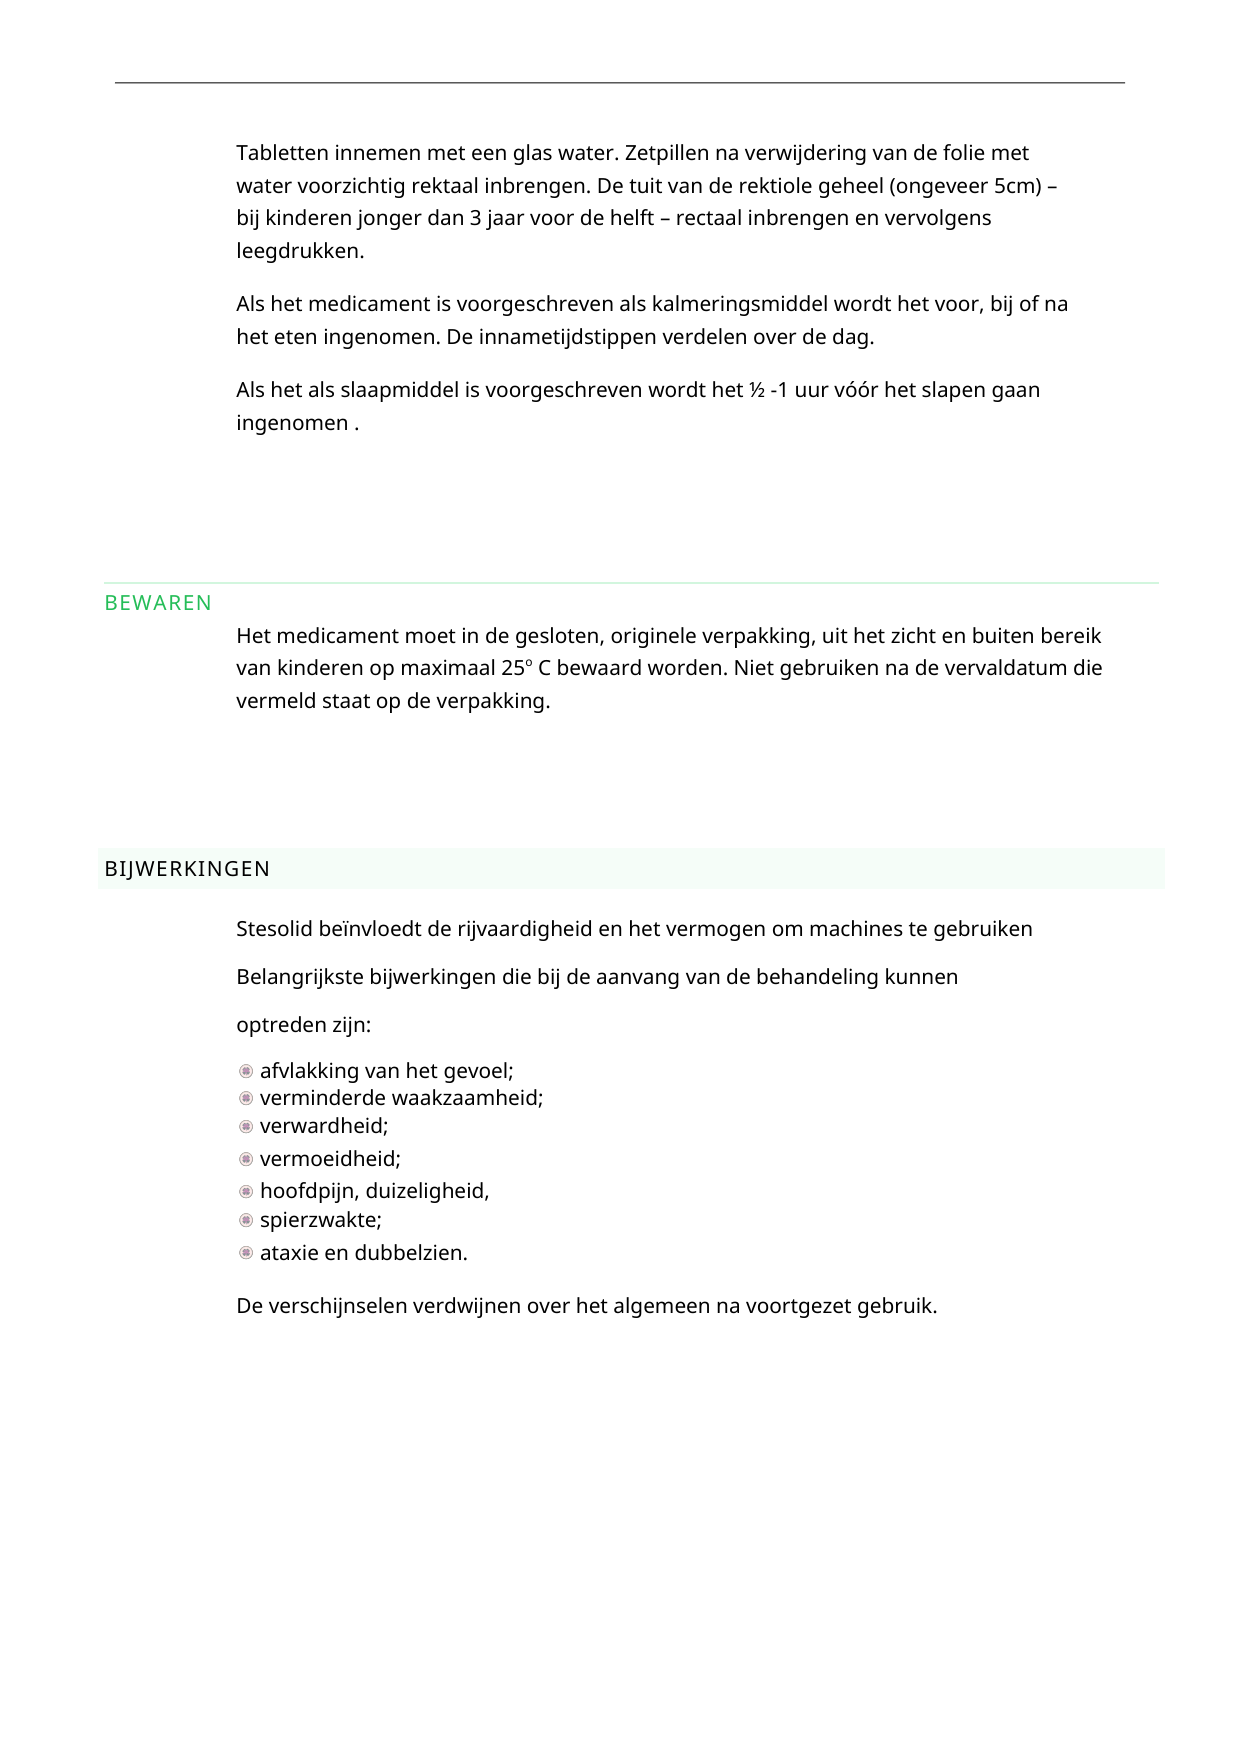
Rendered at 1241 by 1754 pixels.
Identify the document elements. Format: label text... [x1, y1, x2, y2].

text Tabletten innemen met een glas water. Zetpillen na verwijdering van de folie met water voorzichtig rektaal inbrengen. De tuit van de rektiole geheel (ongeveer 5cm) – bij kinderen jonger dan 3 jaar voor de helft – rectaal inbrengen en vervolgens leegdrukken. [236, 138, 1067, 264]
picture [237, 1088, 255, 1106]
list hoofdpijn, duizeligheid, [236, 1177, 1159, 1205]
list verminderde waakzaamheid; [236, 1083, 1159, 1111]
text Als het als slaapmiddel is voorgeschreven wordt het ½ -1 uur vóór het slapen gaan ingenomen . [236, 376, 1159, 437]
list verwardheid; [236, 1111, 1159, 1140]
picture [237, 1149, 255, 1167]
picture [237, 1117, 255, 1134]
subtitle Bijwerkingen [104, 854, 1159, 883]
picture [237, 1243, 255, 1260]
list afvlakking van het gevoel; [236, 1059, 1159, 1083]
list spierzwakte; [236, 1205, 1159, 1233]
text De verschijnselen verdwijnen over het algemeen na voortgezet gebruik. [236, 1291, 1159, 1319]
picture [237, 1182, 255, 1199]
text Het medicament moet in de gesloten, originele verpakking, uit het zicht en buiten bereik van kinderen op maximaal 25o C bewaard worden. Niet gebruiken na de vervaldatum die vermeld staat op de verpakking. [236, 621, 1114, 714]
picture [237, 1061, 255, 1079]
list vermoeidheid; [236, 1144, 1159, 1172]
text Als het medicament is voorgeschreven als kalmeringsmiddel wordt het voor, bij of na het eten ingenomen. De innametijdstippen verdelen over de dag. [236, 289, 1099, 351]
text Stesolid beïnvloedt de rijvaardigheid en het vermogen om machines te gebruiken Belangrijkste bijwerkingen die bij de aanvang van de behandeling kunnen optreden zijn: [236, 894, 1046, 1038]
picture [237, 1210, 255, 1228]
subtitle Bewaren [104, 584, 1159, 616]
list ataxie en dubbelzien. [236, 1238, 1159, 1266]
